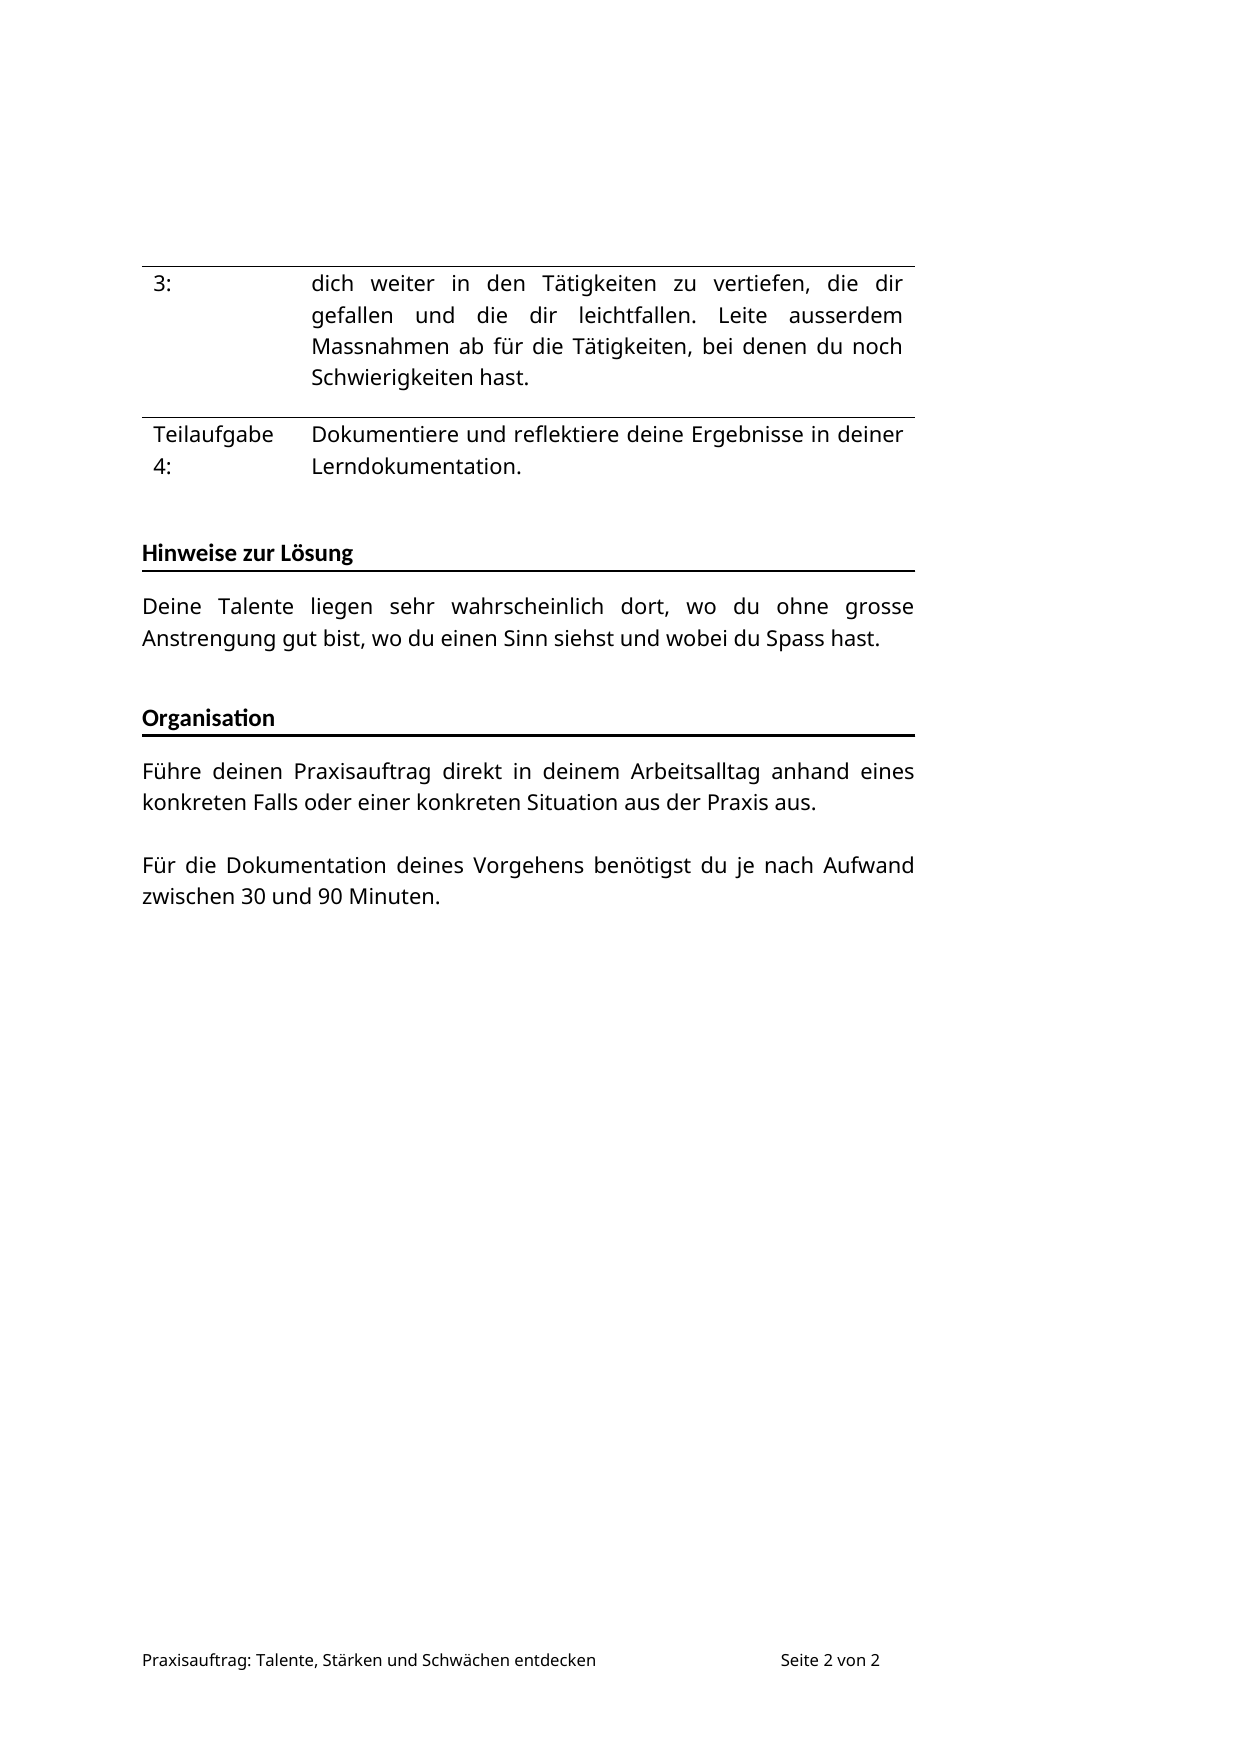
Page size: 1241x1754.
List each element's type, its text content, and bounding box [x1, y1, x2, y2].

subtitle Organisation [142, 701, 915, 734]
text Führe deinen Praxisauftrag direkt in deinem Arbeitsalltag anhand eines konkreten Falls oder einer konkreten Situation aus der Praxis aus. [142, 754, 915, 817]
table_cell Dokumentiere und reflektiere deine Ergebnisse in deiner Lerndokumentation. [300, 418, 915, 505]
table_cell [300, 267, 915, 417]
table_cell Teilaufgabe 4: [142, 418, 300, 505]
text Deine Talente liegen sehr wahrscheinlich dort, wo du ohne grosse Anstrengung gut bist, wo du einen Sinn siehst und wobei du Spass hast. [142, 590, 915, 652]
subtitle Hinweise zur Lösung [142, 537, 915, 570]
text Für die Dokumentation deines Vorgehens benötigst du je nach Aufwand zwischen 30 und 90 Minuten. [142, 848, 915, 911]
table_cell Teilaufgabe 3: [142, 267, 300, 417]
